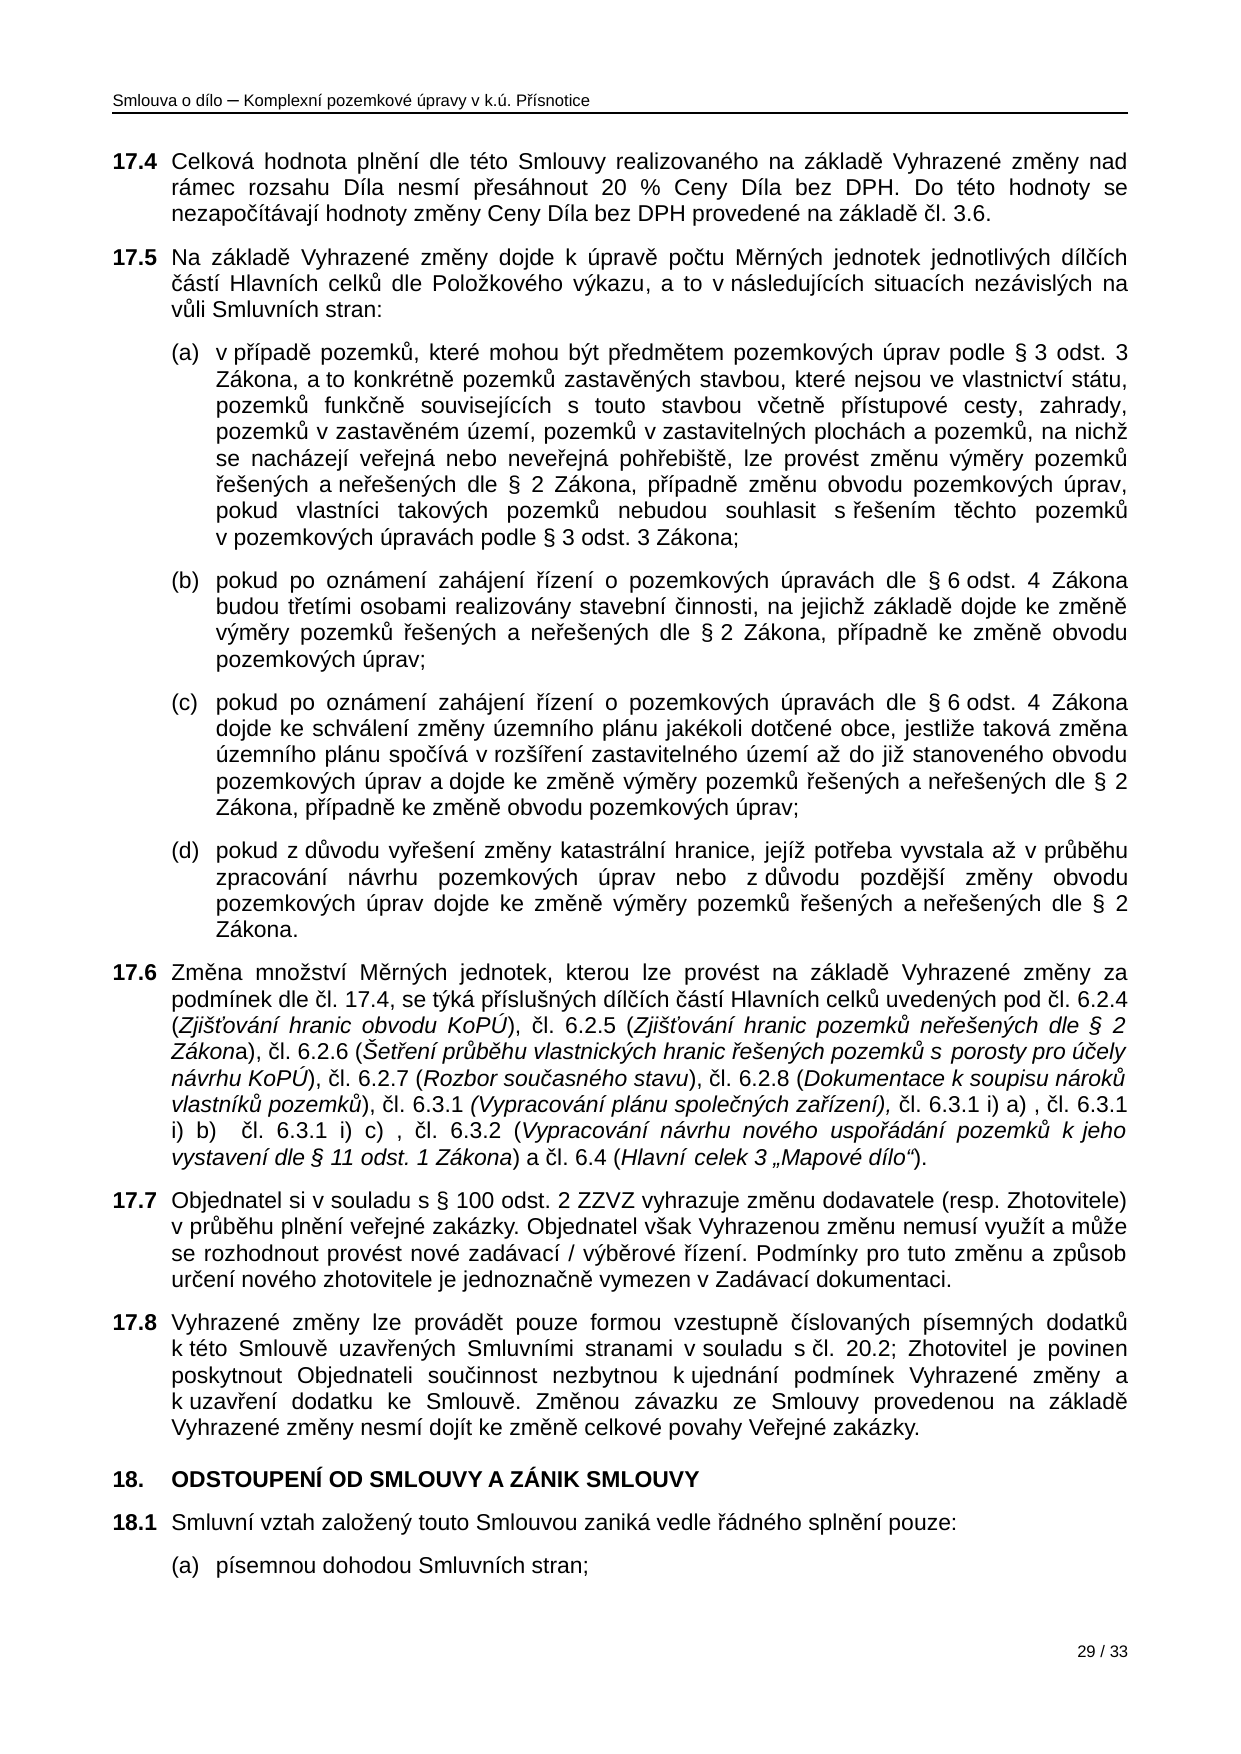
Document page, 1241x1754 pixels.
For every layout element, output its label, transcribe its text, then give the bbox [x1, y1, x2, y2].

text ODSTOUPENÍ OD SMLOUVY a zánik smlouvy [112, 1466, 1128, 1492]
list v případě pozemků, které mohou být předmětem pozemkových úprav podle § 3 odst. 3 Zákona, a to konkrétně pozemků zastavěných stavbou, které nejsou ve vlastnictví státu, pozemků funkčně souvisejících s touto stavbou včetně přístupové cesty, zahrady, pozemků v zastavěném území, pozemků v zastavitelných plochách a pozemků, na nichž se nacházejí veřejná nebo neveřejná pohřebiště, lze provést změnu výměry pozemků řešených a neřešených dle § 2 Zákona, případně změnu obvodu pozemkových úprav, pokud vlastníci takových pozemků nebudou souhlasit s řešením těchto pozemků v pozemkových úpravách podle § 3 odst. 3 Zákona; [171, 339, 1128, 550]
text Objednatel si v souladu s § 100 odst. 2 ZZVZ vyhrazuje změnu dodavatele (resp. Zhotovitele) v průběhu plnění veřejné zakázky. Objednatel však Vyhrazenou změnu nemusí využít a může se rozhodnout provést nové zadávací / výběrové řízení. Podmínky pro tuto změnu a způsob určení nového zhotovitele je jednoznačně vymezen v Zadávací dokumentaci. [112, 1187, 1128, 1292]
list pokud z důvodu vyřešení změny katastrální hranice, jejíž potřeba vyvstala až v průběhu zpracování návrhu pozemkových úprav nebo z důvodu pozdější změny obvodu pozemkových úprav dojde ke změně výměry pozemků řešených a neřešených dle § 2 Zákona. [171, 837, 1128, 943]
list pokud po oznámení zahájení řízení o pozemkových úpravách dle § 6 odst. 4 Zákona dojde ke schválení změny územního plánu jakékoli dotčené obce, jestliže taková změna územního plánu spočívá v rozšíření zastavitelného území až do již stanoveného obvodu pozemkových úprav a dojde ke změně výměry pozemků řešených a neřešených dle § 2 Zákona, případně ke změně obvodu pozemkových úprav; [171, 689, 1128, 821]
list pokud po oznámení zahájení řízení o pozemkových úpravách dle § 6 odst. 4 Zákona budou třetími osobami realizovány stavební činnosti, na jejichž základě dojde ke změně výměry pozemků řešených a neřešených dle § 2 Zákona, případně ke změně obvodu pozemkových úprav; [171, 567, 1128, 672]
text Smluvní vztah založený touto Smlouvou zaniká vedle řádného splnění pouze: [112, 1509, 1128, 1535]
text Celková hodnota plnění dle této Smlouvy realizovaného na základě Vyhrazené změny nad rámec rozsahu Díla nesmí přesáhnout 20 % Ceny Díla bez DPH. Do této hodnoty se nezapočítávají hodnoty změny Ceny Díla bez DPH provedené na základě čl. 3.6. [112, 148, 1128, 227]
text Na základě Vyhrazené změny dojde k úpravě počtu Měrných jednotek jednotlivých dílčích částí Hlavních celků dle Položkového výkazu, a to v následujících situacích nezávislých na vůli Smluvních stran: [112, 243, 1128, 322]
list písemnou dohodou Smluvních stran; [171, 1552, 1128, 1578]
text Změna množství Měrných jednotek, kterou lze provést na základě Vyhrazené změny za podmínek dle čl. 17.4, se týká příslušných dílčích částí Hlavních celků uvedených pod čl. 6.2.4 (Zjišťování hranic obvodu KoPÚ), čl. 6.2.5 (Zjišťování hranic pozemků neřešených dle § 2 Zákona), čl. 6.2.6 (Šetření průběhu vlastnických hranic řešených pozemků s porosty pro účely návrhu KoPÚ), čl. 6.2.7 (Rozbor současného stavu), čl. 6.2.8 (Dokumentace k soupisu nároků vlastníků pozemků), čl. 6.3.1 (Vypracování plánu společných zařízení), čl. 6.3.1 i) a), čl. 6.3.1 i) b), čl. 6.3.1 i) c), čl. 6.3.2 (Vypracování návrhu nového uspořádání pozemků k jeho vystavení dle § 11 odst. 1 Zákona) a čl. 6.4 (Hlavní celek 3 „Mapové dílo“). [112, 959, 1128, 1170]
text Vyhrazené změny lze provádět pouze formou vzestupně číslovaných písemných dodatků k této Smlouvě uzavřených Smluvními stranami v souladu s čl. 20.2; Zhotovitel je povinen poskytnout Objednateli součinnost nezbytnou k ujednání podmínek Vyhrazené změny a k uzavření dodatku ke Smlouvě. Změnou závazku ze Smlouvy provedenou na základě Vyhrazené změny nesmí dojít ke změně celkové povahy Veřejné zakázky. [112, 1309, 1128, 1441]
